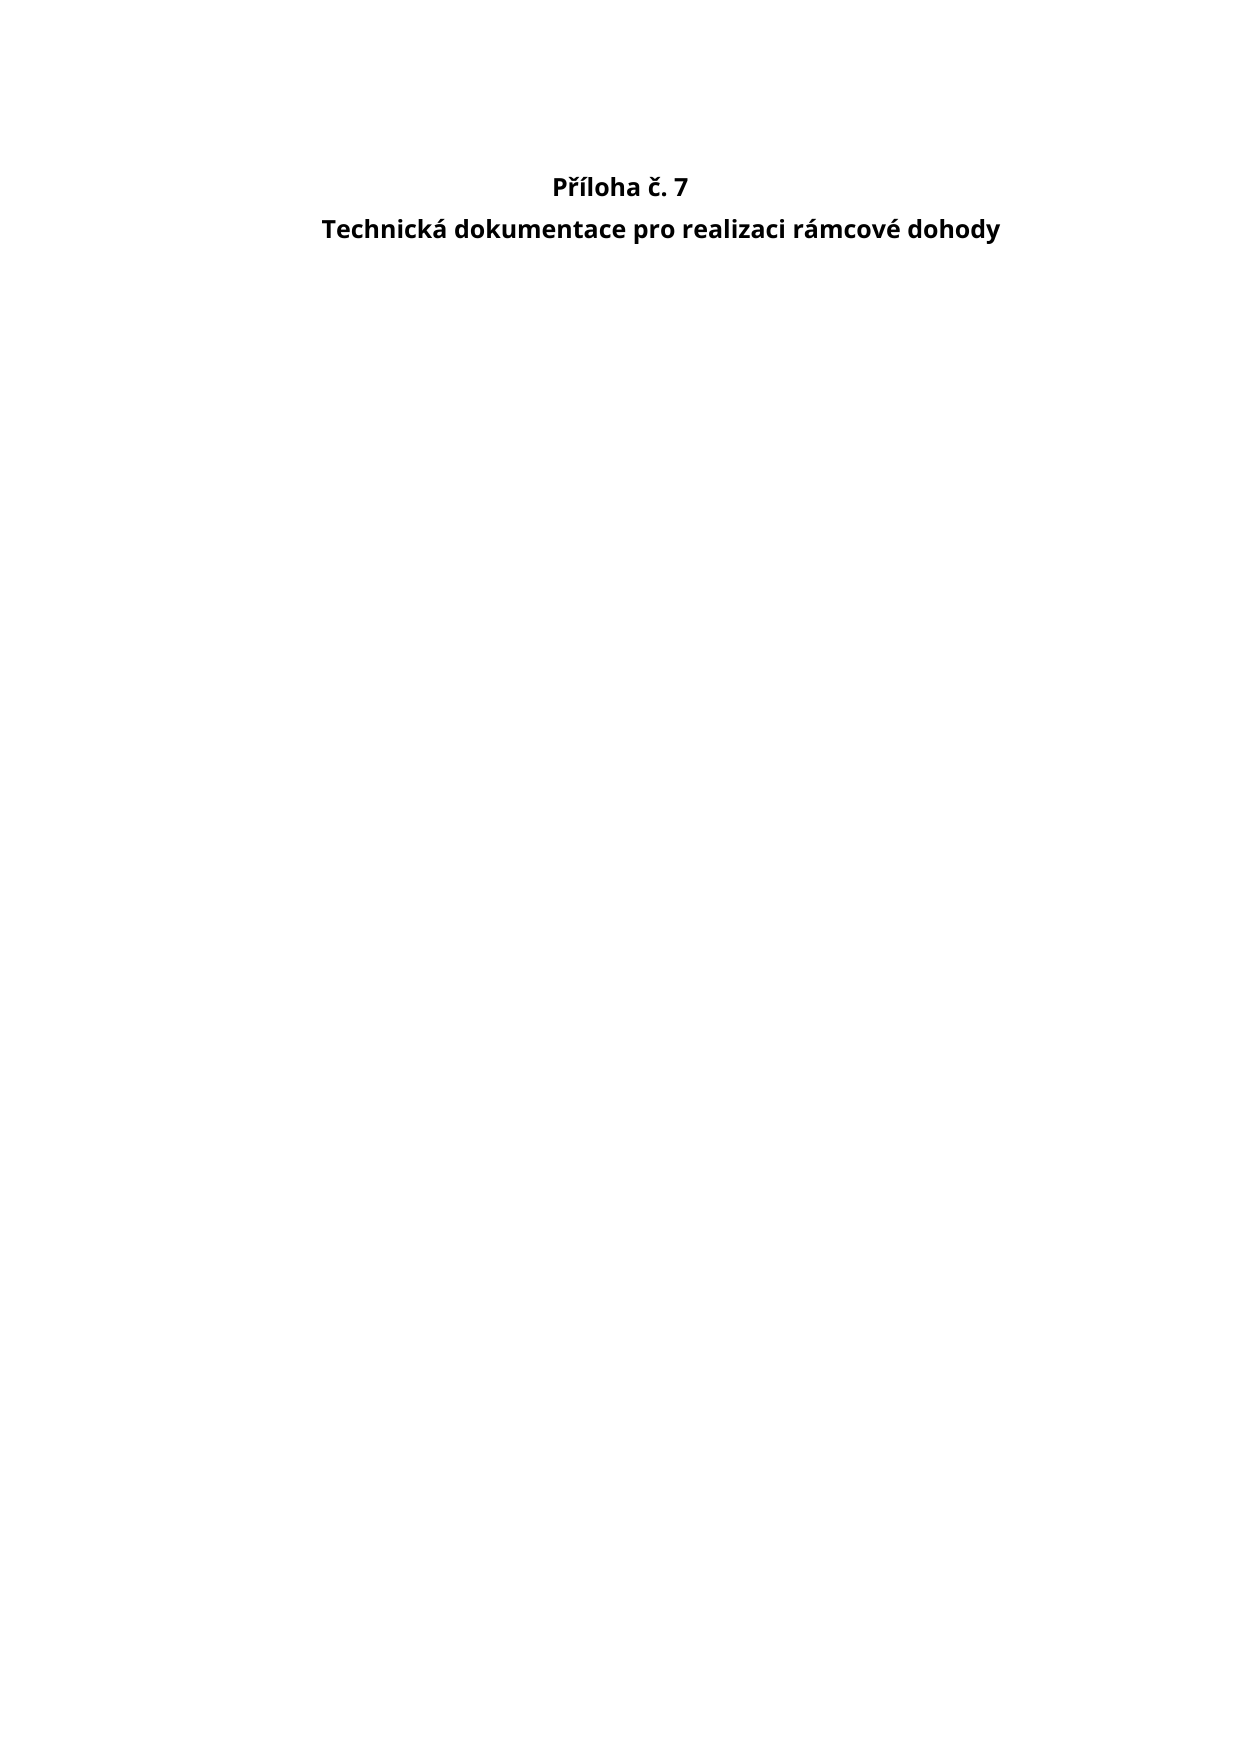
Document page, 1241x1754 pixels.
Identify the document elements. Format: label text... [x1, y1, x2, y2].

text Technická dokumentace pro realizaci rámcové dohody [229, 215, 1093, 244]
text Příloha č. 7 [148, 173, 1093, 202]
